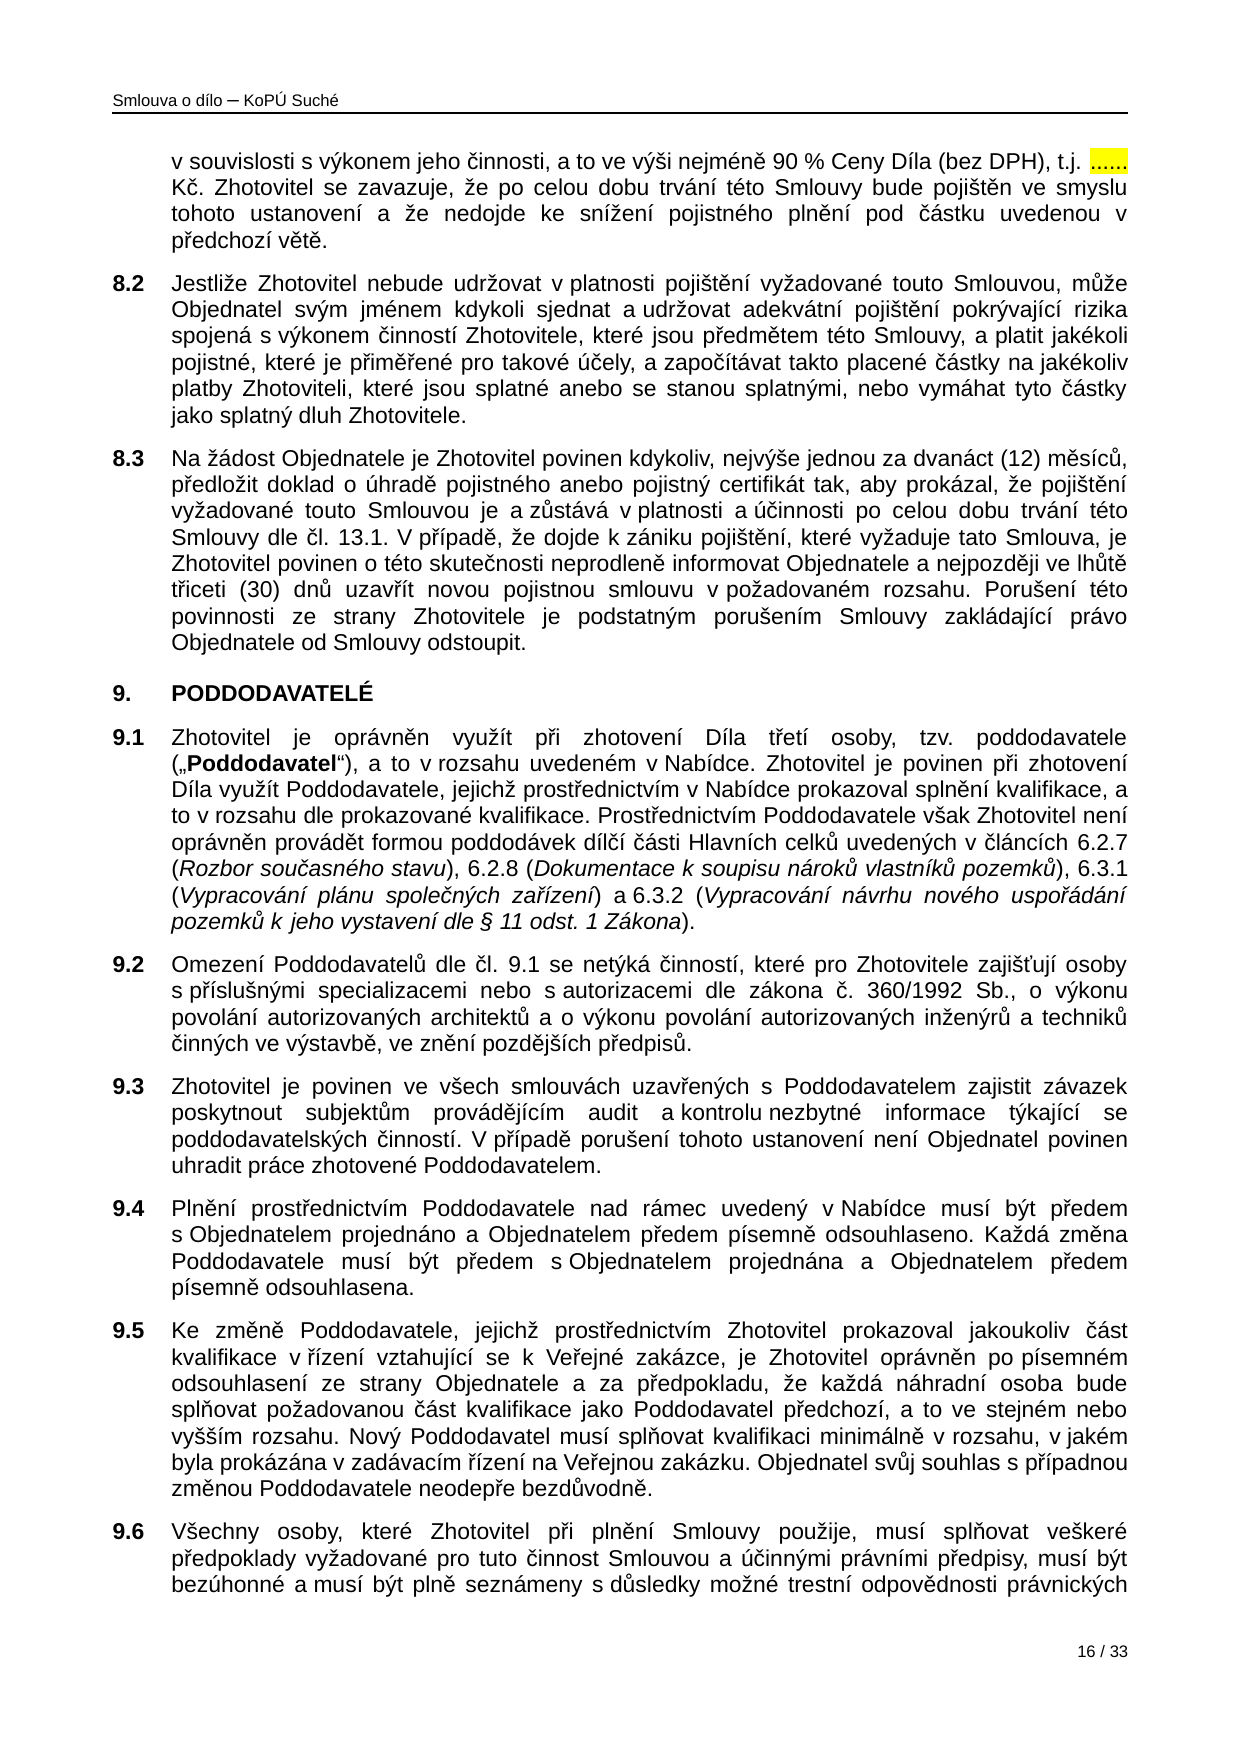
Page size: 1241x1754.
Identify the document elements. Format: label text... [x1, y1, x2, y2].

text Na žádost Objednatele je Zhotovitel povinen kdykoliv, nejvýše jednou za dvanáct (12) měsíců, předložit doklad o úhradě pojistného anebo pojistný certifikát tak, aby prokázal, že pojištění vyžadované touto Smlouvou je a zůstává v platnosti a účinnosti po celou dobu trvání této Smlouvy dle čl. 13.1. V případě, že dojde k zániku pojištění, které vyžaduje tato Smlouva, je Zhotovitel povinen o této skutečnosti neprodleně informovat Objednatele a nejpozději ve lhůtě třiceti (30) dnů uzavřít novou pojistnou smlouvu v požadovaném rozsahu. Porušení této povinnosti ze strany Zhotovitele je podstatným porušením Smlouvy zakládající právo Objednatele od Smlouvy odstoupit. [112, 444, 1128, 655]
text Zhotovitel je oprávněn využít při zhotovení Díla třetí osoby, tzv. poddodavatele („Poddodavatel“), a to v rozsahu uvedeném v Nabídce. Zhotovitel je povinen při zhotovení Díla využít Poddodavatele, jejichž prostřednictvím v Nabídce prokazoval splnění kvalifikace, a to v rozsahu dle prokazované kvalifikace. Prostřednictvím Poddodavatele však Zhotovitel není oprávněn provádět formou poddodávek dílčí části Hlavních celků uvedených v článcích 6.2.7 (Rozbor současného stavu), 6.2.8 (Dokumentace k soupisu nároků vlastníků pozemků), 6.3.1 (Vypracování plánu společných zařízení) a 6.3.2 (Vypracování návrhu nového uspořádání pozemků k jeho vystavení dle § 11 odst. 1 Zákona). [112, 723, 1128, 934]
text Ke změně Poddodavatele, jejichž prostřednictvím Zhotovitel prokazoval jakoukoliv část kvalifikace v řízení vztahující se k Veřejné zakázce, je Zhotovitel oprávněn po písemném odsouhlasení ze strany Objednatele a za předpokladu, že každá náhradní osoba bude splňovat požadovanou část kvalifikace jako Poddodavatel předchozí, a to ve stejném nebo vyšším rozsahu. Nový Poddodavatel musí splňovat kvalifikaci minimálně v rozsahu, v jakém byla prokázána v zadávacím řízení na Veřejnou zakázku. Objednatel svůj souhlas s případnou změnou Poddodavatele neodepře bezdůvodně. [112, 1317, 1128, 1502]
text Plnění prostřednictvím Poddodavatele nad rámec uvedený v Nabídce musí být předem s Objednatelem projednáno a Objednatelem předem písemně odsouhlaseno. Každá změna Poddodavatele musí být předem s Objednatelem projednána a Objednatelem předem písemně odsouhlasena. [112, 1195, 1128, 1301]
text Poddodavatelé [112, 680, 1128, 707]
text Zhotovitel je povinen ve všech smlouvách uzavřených s Poddodavatelem zajistit závazek poskytnout subjektům provádějícím audit a kontrolu nezbytné informace týkající se poddodavatelských činností. V případě porušení tohoto ustanovení není Objednatel povinen uhradit práce zhotovené Poddodavatelem. [112, 1073, 1128, 1178]
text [112, 1518, 1128, 1597]
text Omezení Poddodavatelů dle čl. 9.1 se netýká činností, které pro Zhotovitele zajišťují osoby s příslušnými specializacemi nebo s autorizacemi dle zákona č. 360/1992 Sb., o výkonu povolání autorizovaných architektů a o výkonu povolání autorizovaných inženýrů a techniků činných ve výstavbě, ve znění pozdějších předpisů. [112, 951, 1128, 1056]
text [112, 148, 1128, 253]
text Jestliže Zhotovitel nebude udržovat v platnosti pojištění vyžadované touto Smlouvou, může Objednatel svým jménem kdykoli sjednat a udržovat adekvátní pojištění pokrývající rizika spojená s výkonem činností Zhotovitele, které jsou předmětem této Smlouvy, a platit jakékoli pojistné, které je přiměřené pro takové účely, a započítávat takto placené částky na jakékoliv platby Zhotoviteli, které jsou splatné anebo se stanou splatnými, nebo vymáhat tyto částky jako splatný dluh Zhotovitele. [112, 270, 1128, 428]
